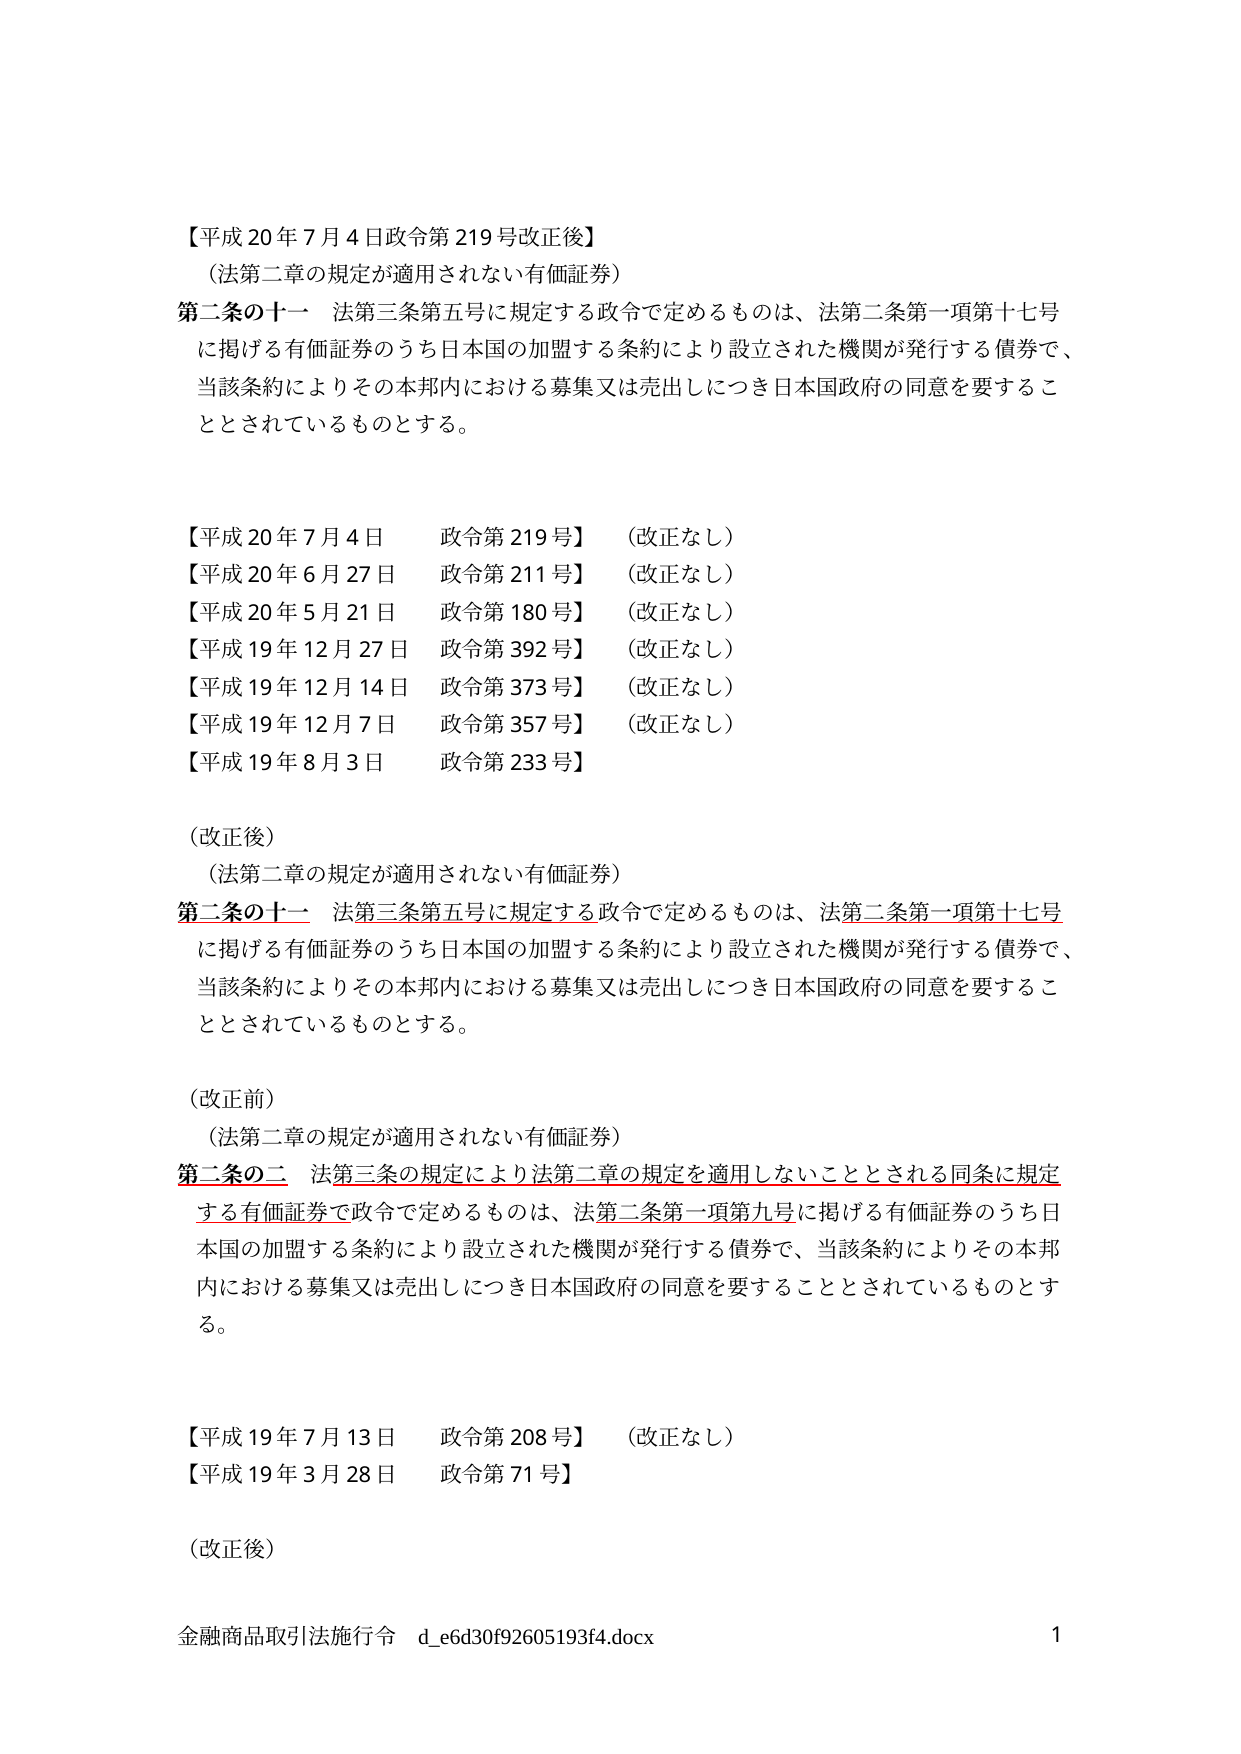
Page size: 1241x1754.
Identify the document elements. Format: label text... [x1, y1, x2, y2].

text （法第二章の規定が適用されない有価証券） [196, 1117, 1063, 1154]
text 【平成20年5月21日 政令第180号】 （改正なし） [177, 592, 1063, 629]
text 【平成19年7月13日 政令第208号】 （改正なし） [177, 1417, 1063, 1454]
text 【平成19年8月3日 政令第233号】 [177, 742, 1063, 779]
text （法第二章の規定が適用されない有価証券） [196, 854, 1063, 892]
text （改正後） [177, 1529, 1063, 1567]
text 【平成20年7月4日政令第219号改正後】 [177, 217, 1063, 254]
text 【平成20年7月4日 政令第219号】 （改正なし） [177, 517, 1063, 554]
text 【平成19年12月27日 政令第392号】 （改正なし） [177, 629, 1063, 667]
text 【平成19年12月7日 政令第357号】 （改正なし） [177, 704, 1063, 742]
text 【平成19年3月28日 政令第71号】 [177, 1454, 1063, 1492]
text 【平成20年6月27日 政令第211号】 （改正なし） [177, 554, 1063, 592]
text （改正後） [177, 817, 1063, 854]
text 第二条の十一 法第三条第五号に規定する政令で定めるものは、法第二条第一項第十七号に掲げる有価証券のうち日本国の加盟する条約により設立された機関が発行する債券で、当該条約によりその本邦内における募集又は売出しにつき日本国政府の同意を要することとされているものとする。 [177, 892, 1063, 1042]
text 第二条の十一 法第三条第五号に規定する政令で定めるものは、法第二条第一項第十七号に掲げる有価証券のうち日本国の加盟する条約により設立された機関が発行する債券で、当該条約によりその本邦内における募集又は売出しにつき日本国政府の同意を要することとされているものとする。 [177, 292, 1063, 442]
text 【平成19年12月14日 政令第373号】 （改正なし） [177, 667, 1063, 704]
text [177, 1154, 1063, 1342]
text （改正前） [177, 1079, 1063, 1117]
text （法第二章の規定が適用されない有価証券） [196, 254, 1063, 292]
